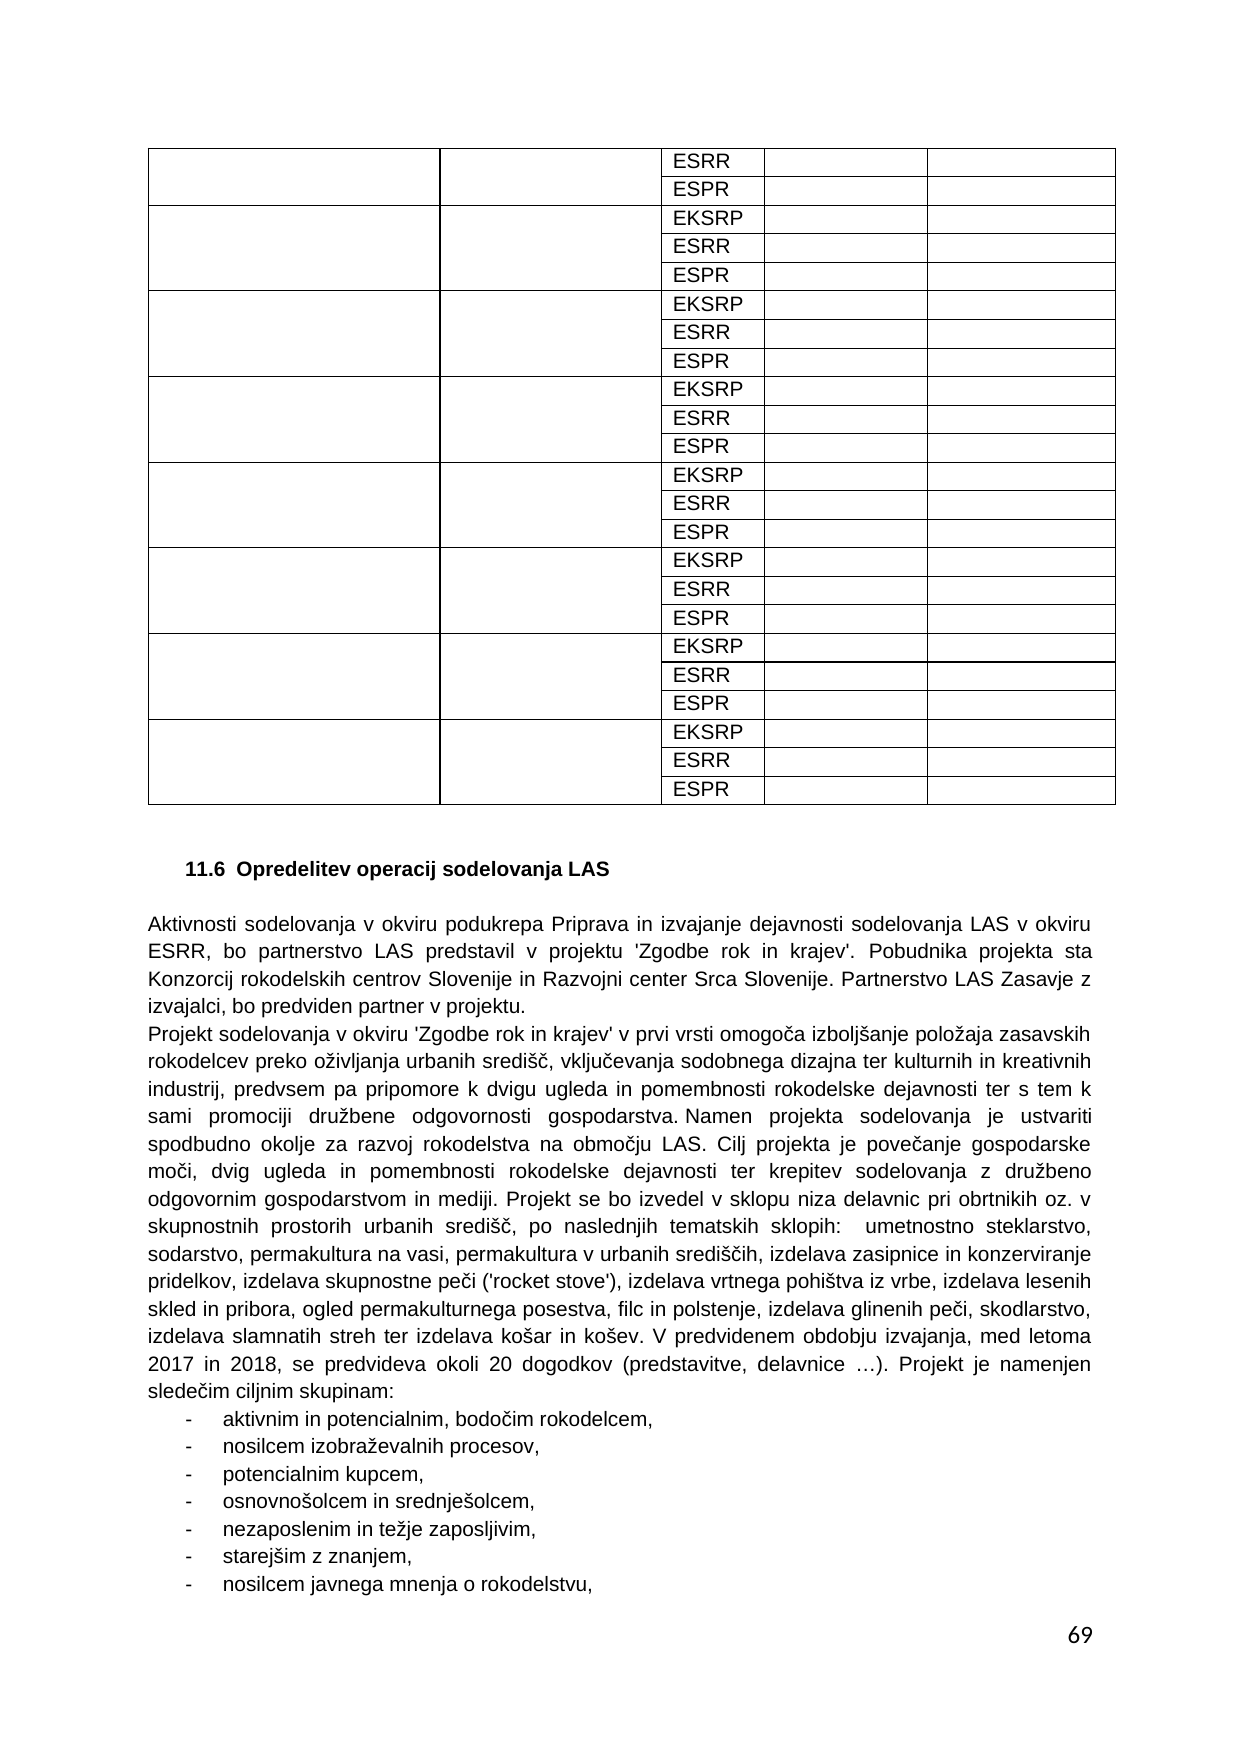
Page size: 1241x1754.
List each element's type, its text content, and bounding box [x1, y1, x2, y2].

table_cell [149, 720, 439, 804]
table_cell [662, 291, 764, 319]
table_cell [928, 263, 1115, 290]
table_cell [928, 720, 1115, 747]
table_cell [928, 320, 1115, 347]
subtitle Opredelitev operacij sodelovanja LAS [185, 857, 1093, 881]
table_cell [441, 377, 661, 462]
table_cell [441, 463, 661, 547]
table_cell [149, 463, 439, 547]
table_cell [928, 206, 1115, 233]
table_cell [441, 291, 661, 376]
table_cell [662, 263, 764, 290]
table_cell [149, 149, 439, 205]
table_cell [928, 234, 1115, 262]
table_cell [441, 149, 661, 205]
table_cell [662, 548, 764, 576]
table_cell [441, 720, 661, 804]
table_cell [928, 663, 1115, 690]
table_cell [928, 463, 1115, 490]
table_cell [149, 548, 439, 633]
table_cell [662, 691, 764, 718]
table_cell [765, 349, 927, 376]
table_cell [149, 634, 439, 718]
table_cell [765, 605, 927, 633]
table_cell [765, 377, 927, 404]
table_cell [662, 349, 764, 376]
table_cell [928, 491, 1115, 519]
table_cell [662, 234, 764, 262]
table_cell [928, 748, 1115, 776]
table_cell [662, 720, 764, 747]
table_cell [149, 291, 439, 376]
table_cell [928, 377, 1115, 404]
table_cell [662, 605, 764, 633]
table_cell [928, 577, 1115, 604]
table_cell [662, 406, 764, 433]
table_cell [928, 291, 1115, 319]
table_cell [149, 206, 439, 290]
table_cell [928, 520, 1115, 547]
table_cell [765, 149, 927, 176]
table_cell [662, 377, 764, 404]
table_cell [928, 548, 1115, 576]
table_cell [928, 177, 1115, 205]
list starejšim z znanjem, [185, 1544, 1093, 1568]
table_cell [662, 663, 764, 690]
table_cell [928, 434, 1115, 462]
list aktivnim in potencialnim, bodočim rokodelcem, [185, 1407, 1093, 1431]
list osnovnošolcem in srednješolcem, [185, 1489, 1093, 1513]
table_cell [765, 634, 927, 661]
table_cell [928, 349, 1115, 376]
text Projekt sodelovanja v okviru 'Zgodbe rok in krajev' v prvi vrsti omogoča izboljšanje položaja zasavskih rokodelcev preko oživljanja urbanih središč, vključevanja sodobnega dizajna ter kulturnih in kreativnih industrij, predvsem pa pripomore k dvigu ugleda in pomembnosti rokodelske dejavnosti ter s tem k sami promociji družbene odgovornosti gospodarstva. Namen projekta sodelovanja je ustvariti spodbudno okolje za razvoj rokodelstva na območju LAS. Cilj projekta je povečanje gospodarske moči, dvig ugleda in pomembnosti rokodelske dejavnosti ter krepitev sodelovanja z družbeno odgovornim gospodarstvom in mediji. Projekt se bo izvedel v sklopu niza delavnic pri obrtnikih oz. v skupnostnih prostorih urbanih središč, po naslednjih tematskih sklopih: umetnostno steklarstvo, sodarstvo, permakultura na vasi, permakultura v urbanih središčih, izdelava zasipnice in konzerviranje pridelkov, izdelava skupnostne peči ('rocket stove'), izdelava vrtnega pohištva iz vrbe, izdelava lesenih skled in pribora, ogled permakulturnega posestva, filc in polstenje, izdelava glinenih peči, skodlarstvo, izdelava slamnatih streh ter izdelava košar in košev. V predvidenem obdobju izvajanja, med letoma 2017 in 2018, se predvideva okoli 20 dogodkov (predstavitve, delavnice …). Projekt je namenjen sledečim ciljnim skupinam: [148, 1022, 1093, 1403]
text Aktivnosti sodelovanja v okviru podukrepa Priprava in izvajanje dejavnosti sodelovanja LAS v okviru ESRR, bo partnerstvo LAS predstavil v projektu 'Zgodbe rok in krajev'. Pobudnika projekta sta Konzorcij rokodelskih centrov Slovenije in Razvojni center Srca Slovenije. Partnerstvo LAS Zasavje z izvajalci, bo predviden partner v projektu. [148, 912, 1093, 1018]
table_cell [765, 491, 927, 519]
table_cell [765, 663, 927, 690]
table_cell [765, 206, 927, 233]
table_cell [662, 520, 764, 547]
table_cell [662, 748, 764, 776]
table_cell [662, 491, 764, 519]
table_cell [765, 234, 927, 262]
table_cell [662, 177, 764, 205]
list nosilcem izobraževalnih procesov, [185, 1434, 1093, 1458]
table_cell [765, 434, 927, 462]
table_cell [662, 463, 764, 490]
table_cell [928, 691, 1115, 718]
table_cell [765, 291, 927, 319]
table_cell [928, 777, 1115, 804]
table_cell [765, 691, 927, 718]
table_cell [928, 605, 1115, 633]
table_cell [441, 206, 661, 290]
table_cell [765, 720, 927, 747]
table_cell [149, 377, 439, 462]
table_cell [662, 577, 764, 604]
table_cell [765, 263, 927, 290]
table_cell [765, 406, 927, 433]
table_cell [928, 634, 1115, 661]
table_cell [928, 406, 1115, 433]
list potencialnim kupcem, [185, 1462, 1093, 1486]
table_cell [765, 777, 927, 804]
list nosilcem javnega mnenja o rokodelstvu, [185, 1572, 1093, 1596]
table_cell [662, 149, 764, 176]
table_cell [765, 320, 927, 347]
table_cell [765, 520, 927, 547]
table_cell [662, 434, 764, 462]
list nezaposlenim in težje zaposljivim, [185, 1517, 1093, 1541]
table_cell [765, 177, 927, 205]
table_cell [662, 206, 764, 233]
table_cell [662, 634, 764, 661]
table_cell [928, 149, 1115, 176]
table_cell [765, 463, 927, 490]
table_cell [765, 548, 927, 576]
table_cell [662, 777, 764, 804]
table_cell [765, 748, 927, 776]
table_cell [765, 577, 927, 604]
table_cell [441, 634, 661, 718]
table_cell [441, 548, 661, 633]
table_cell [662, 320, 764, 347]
